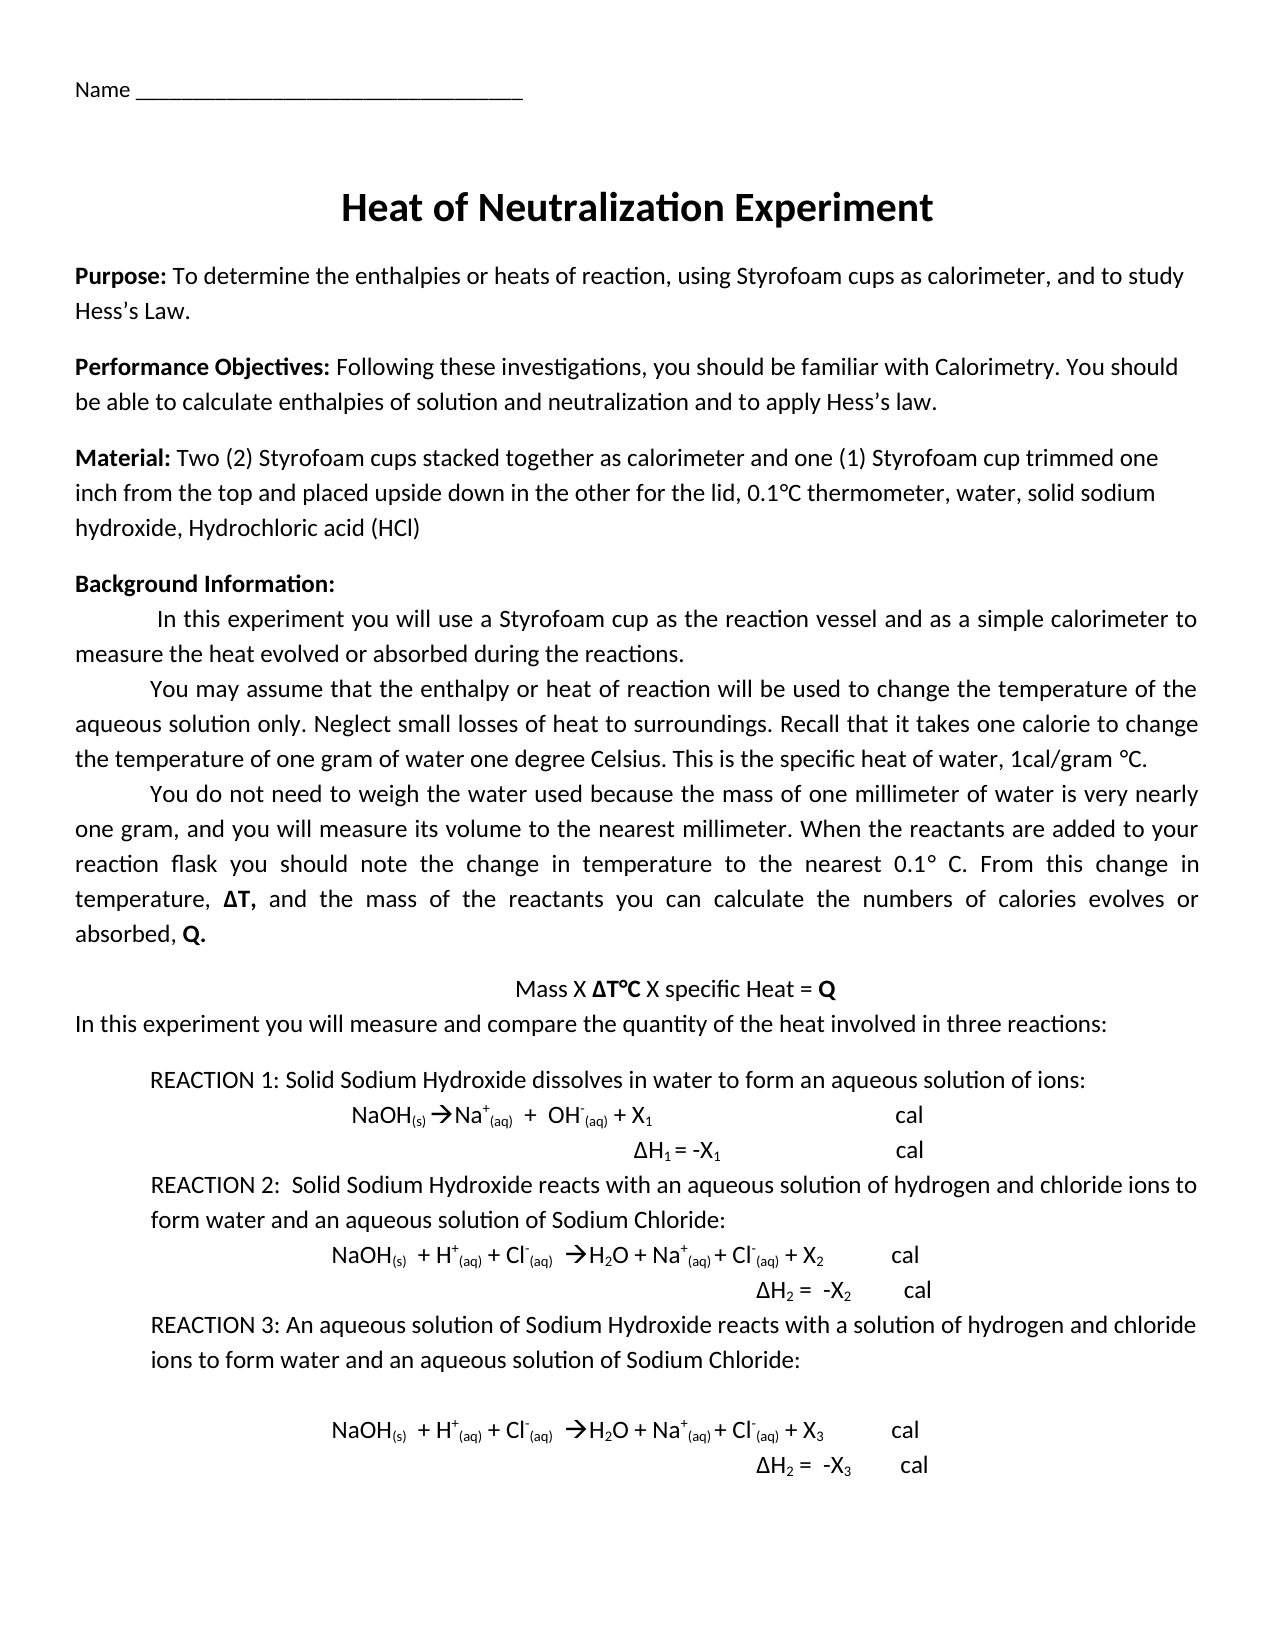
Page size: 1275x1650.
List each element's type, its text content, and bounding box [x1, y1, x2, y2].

text Purpose: To determine the enthalpies or heats of reaction, using Styrofoam cups as calorimeter, and to study Hess’s Law. [75, 260, 1200, 326]
text ΔH1 = -X1 cal [75, 1134, 1200, 1165]
text Mass X ΔT°C X specific Heat = Q [75, 974, 1200, 1004]
text Performance Objectives: Following these investigations, you should be familiar with Calorimetry. You should be able to calculate enthalpies of solution and neutralization and to apply Hess’s law. [75, 351, 1200, 417]
text Background Information: [75, 568, 1200, 598]
text REACTION 1: Solid Sodium Hydroxide dissolves in water to form an aqueous solution of ions: [75, 1064, 1200, 1095]
text Name __________________________________ [75, 75, 1200, 103]
text You may assume that the enthalpy or heat of reaction will be used to change the temperature of the aqueous solution only. Neglect small losses of heat to surroundings. Recall that it takes one calorie to change the temperature of one gram of water one degree Celsius. This is the specific heat of water, 1cal/gram °C. [75, 673, 1200, 773]
text NaOH(s) + H+(aq) + Cl-(aq) H2O + Na+(aq) + Cl-(aq) + X2 cal [151, 1239, 1200, 1270]
text ΔH2 = -X2 cal [151, 1274, 1200, 1305]
text In this experiment you will measure and compare the quantity of the heat involved in three reactions: [75, 1009, 1200, 1039]
text NaOH(s) Na+(aq) + OH-(aq) + X1 cal [75, 1099, 1200, 1130]
text You do not need to weigh the water used because the mass of one millimeter of water is very nearly one gram, and you will measure its volume to the nearest millimeter. When the reactants are added to your reaction flask you should note the change in temperature to the nearest 0.1° C. From this change in temperature, ΔT, and the mass of the reactants you can calculate the numbers of calories evolves or absorbed, Q. [75, 778, 1200, 948]
text ΔH2 = -X3 cal [151, 1449, 1200, 1480]
text REACTION 3: An aqueous solution of Sodium Hydroxide reacts with a solution of hydrogen and chloride ions to form water and an aqueous solution of Sodium Chloride: [151, 1309, 1200, 1375]
text NaOH(s) + H+(aq) + Cl-(aq) H2O + Na+(aq) + Cl-(aq) + X3 cal [151, 1414, 1200, 1445]
text Heat of Neutralization Experiment [75, 181, 1200, 232]
text In this experiment you will use a Styrofoam cup as the reaction vessel and as a simple calorimeter to measure the heat evolved or absorbed during the reactions. [75, 603, 1200, 668]
text REACTION 2: Solid Sodium Hydroxide reacts with an aqueous solution of hydrogen and chloride ions to form water and an aqueous solution of Sodium Chloride: [151, 1169, 1200, 1235]
text Material: Two (2) Styrofoam cups stacked together as calorimeter and one (1) Styrofoam cup trimmed one inch from the top and placed upside down in the other for the lid, 0.1°C thermometer, water, solid sodium hydroxide, Hydrochloric acid (HCl) [75, 442, 1200, 542]
